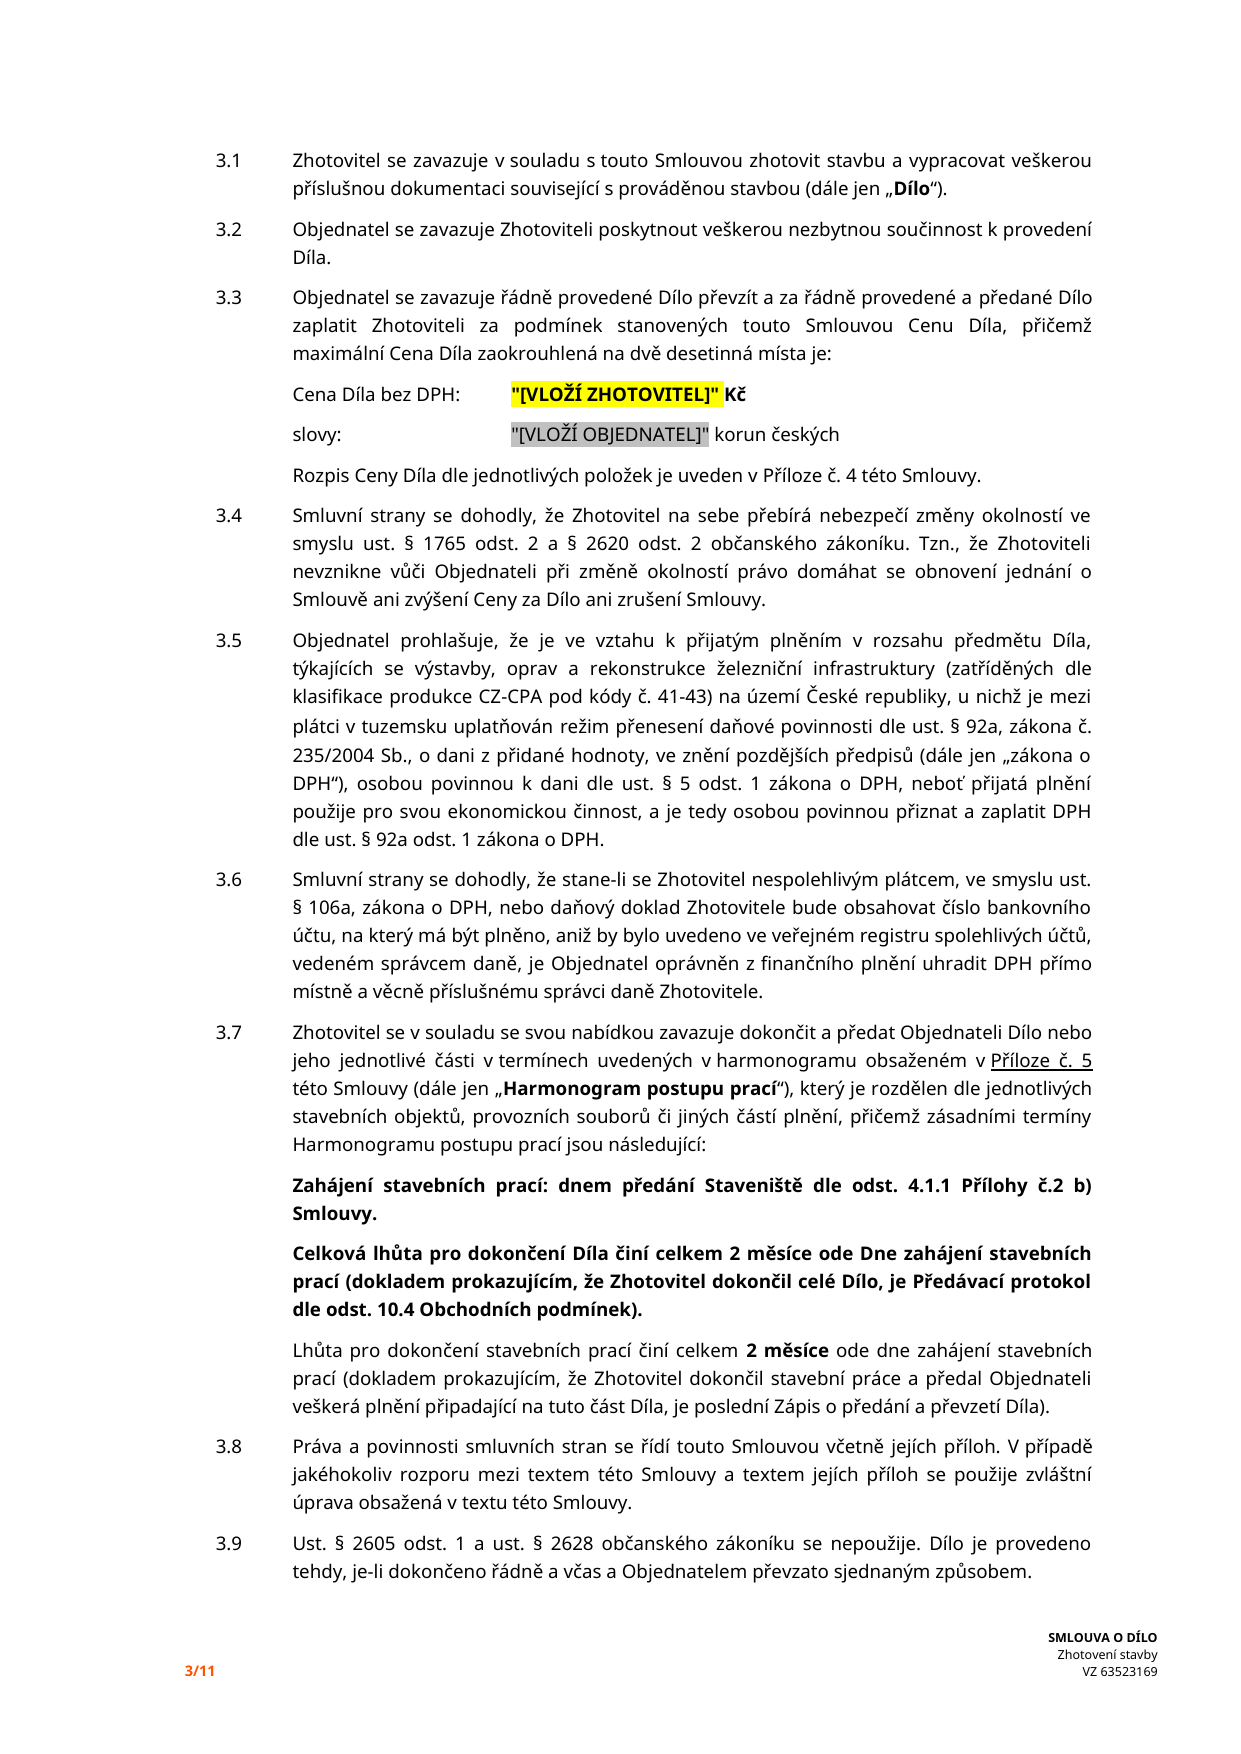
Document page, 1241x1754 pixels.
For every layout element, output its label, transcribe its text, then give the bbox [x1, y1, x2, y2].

text Smluvní strany se dohodly, že stane-li se Zhotovitel nespolehlivým plátcem, ve smyslu ust. § 106a, zákona o DPH, nebo daňový doklad Zhotovitele bude obsahovat číslo bankovního účtu, na který má být plněno, aniž by bylo uvedeno ve veřejném registru spolehlivých účtů, vedeném správcem daně, je Objednatel oprávněn z finančního plnění uhradit DPH přímo místně a věcně příslušnému správci daně Zhotovitele. [216, 867, 1093, 1004]
text Objednatel se zavazuje řádně provedené Dílo převzít a za řádně provedené a předané Dílo zaplatit Zhotoviteli za podmínek stanovených touto Smlouvou Cenu Díla, přičemž maximální Cena Díla zaokrouhlená na dvě desetinná místa je: [216, 284, 1093, 366]
text Rozpis Ceny Díla dle jednotlivých položek je uveden v Příloze č. 4 této Smlouvy. [292, 462, 1093, 488]
text Ust. § 2605 odst. 1 a ust. § 2628 občanského zákoníku se nepoužije. Dílo je provedeno tehdy, je-li dokončeno řádně a včas a Objednatelem převzato sjednaným způsobem. [216, 1530, 1093, 1584]
text Smluvní strany se dohodly, že Zhotovitel na sebe přebírá nebezpečí změny okolností ve smyslu ust. § 1765 odst. 2 a § 2620 odst. 2 občanského zákoníku. Tzn., že Zhotoviteli nevznikne vůči Objednateli při změně okolností právo domáhat se obnovení jednání o Smlouvě ani zvýšení Ceny za Dílo ani zrušení Smlouvy. [216, 503, 1093, 612]
text Objednatel se zavazuje Zhotoviteli poskytnout veškerou nezbytnou součinnost k provedení Díla. [216, 216, 1093, 269]
text Práva a povinnosti smluvních stran se řídí touto Smlouvou včetně jejích příloh. V případě jakéhokoliv rozporu mezi textem této Smlouvy a textem jejích příloh se použije zvláštní úprava obsažená v textu této Smlouvy. [216, 1433, 1093, 1515]
text Cena Díla bez DPH: Kč [724, 381, 1093, 407]
text Objednatel prohlašuje, že je ve vztahu k přijatým plněním v rozsahu předmětu Díla, týkajících se výstavby, oprav a rekonstrukce železniční infrastruktury (zatříděných dle klasifikace produkce CZ-CPA pod kódy č. 41-43) na území České republiky, u nichž je mezi plátci v tuzemsku uplatňován režim přenesení daňové povinnosti dle ust. § 92a, zákona č. 235/2004 Sb., o dani z přidané hodnoty, ve znění pozdějších předpisů (dále jen „zákona o DPH“), osobou povinnou k dani dle ust. § 5 odst. 1 zákona o DPH, neboť přijatá plnění použije pro svou ekonomickou činnost, a je tedy osobou povinnou přiznat a zaplatit DPH dle ust. § 92a odst. 1 zákona o DPH. [216, 627, 1093, 852]
text Zhotovitel se v souladu se svou nabídkou zavazuje dokončit a předat Objednateli Dílo nebo jeho jednotlivé části v termínech uvedených v harmonogramu obsaženém v Příloze č. 5 této Smlouvy (dále jen „Harmonogram postupu prací“), který je rozdělen dle jednotlivých stavebních objektů, provozních souborů či jiných částí plnění, přičemž zásadními termíny Harmonogramu postupu prací jsou následující: [216, 1019, 1093, 1157]
text slovy: "[VLOŽÍ OBJEDNATEL]" korun českých [292, 422, 511, 447]
text Celková lhůta pro dokončení Díla činí celkem 2 měsíce ode Dne zahájení stavebních prací (dokladem prokazujícím, že Zhotovitel dokončil celé Dílo, je Předávací protokol dle odst. 10.4 Obchodních podmínek). [292, 1240, 1093, 1322]
text Cena Díla bez DPH: Kč [292, 381, 511, 407]
text slovy: "[VLOŽÍ OBJEDNATEL]" korun českých [709, 422, 1093, 447]
text Zhotovitel se zavazuje v souladu s touto Smlouvou zhotovit stavbu a vypracovat veškerou příslušnou dokumentaci související s prováděnou stavbou (dále jen „Dílo“). [216, 147, 1093, 201]
text Lhůta pro dokončení stavebních prací činí celkem 2 měsíce ode dne zahájení stavebních prací (dokladem prokazujícím, že Zhotovitel dokončil stavební práce a předal Objednateli veškerá plnění připadající na tuto část Díla, je poslední Zápis o předání a převzetí Díla). [292, 1337, 1093, 1418]
text Zahájení stavebních prací: dnem předání Staveniště dle odst. 4.1.1 Přílohy č.2 b) Smlouvy. [292, 1172, 1093, 1225]
